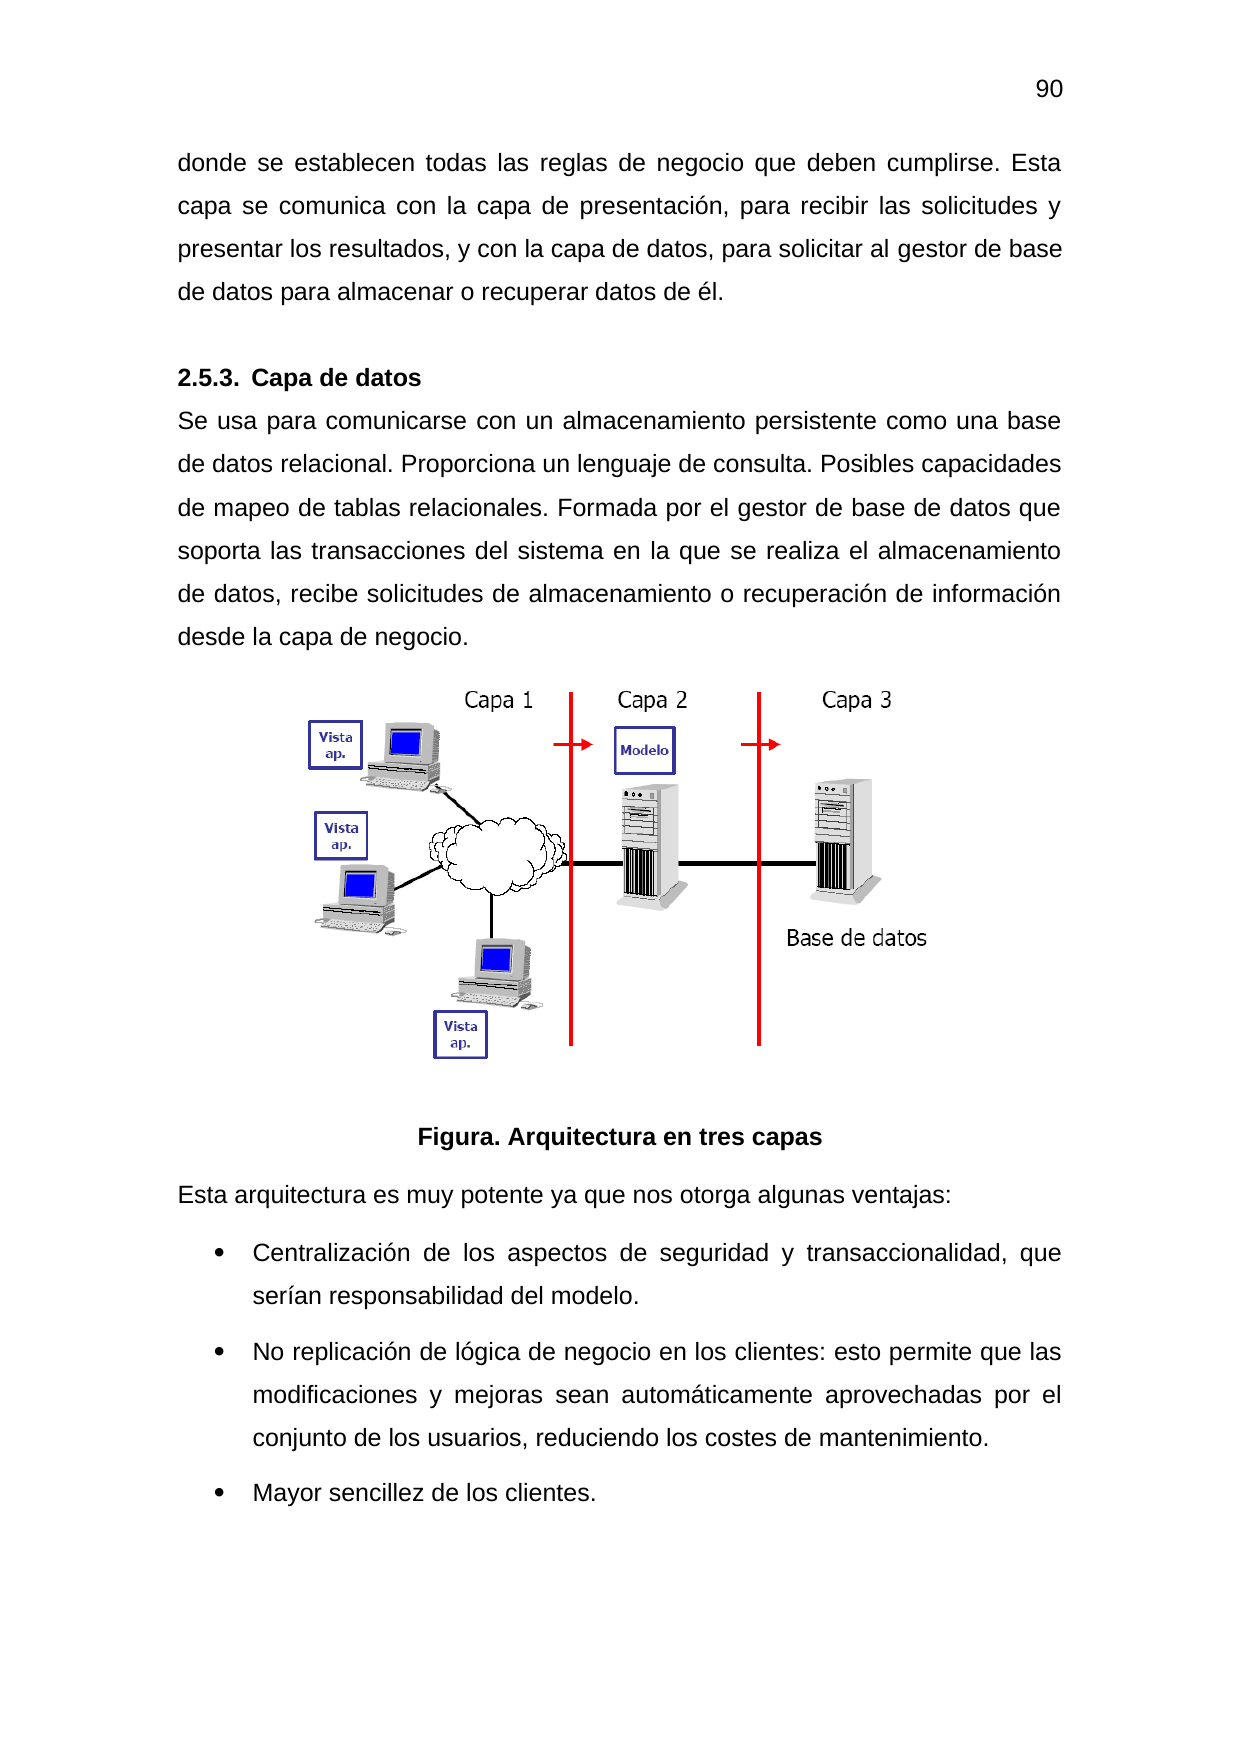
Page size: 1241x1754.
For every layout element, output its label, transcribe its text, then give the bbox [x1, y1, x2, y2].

list Mayor sencillez de los clientes. [215, 1478, 1063, 1507]
list Centralización de los aspectos de seguridad y transaccionalidad, que serían responsabilidad del modelo. [215, 1238, 1063, 1309]
text Figura. Arquitectura en tres capas [177, 1122, 1063, 1151]
picture [288, 665, 953, 1065]
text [177, 148, 1063, 306]
list No replicación de lógica de negocio en los clientes: esto permite que las modificaciones y mejoras sean automáticamente aprovechadas por el conjunto de los usuarios, reduciendo los costes de mantenimiento. [215, 1336, 1063, 1452]
text Esta arquitectura es muy potente ya que nos otorga algunas ventajas: [177, 1180, 1063, 1209]
text Se usa para comunicarse con un almacenamiento persistente como una base de datos relacional. Proporciona un lenguaje de consulta. Posibles capacidades de mapeo de tablas relacionales. Formada por el gestor de base de datos que soporta las transacciones del sistema en la que se realiza el almacenamiento de datos, recibe solicitudes de almacenamiento o recuperación de información desde la capa de negocio. [177, 406, 1063, 651]
list Capa de datos [177, 363, 1063, 392]
